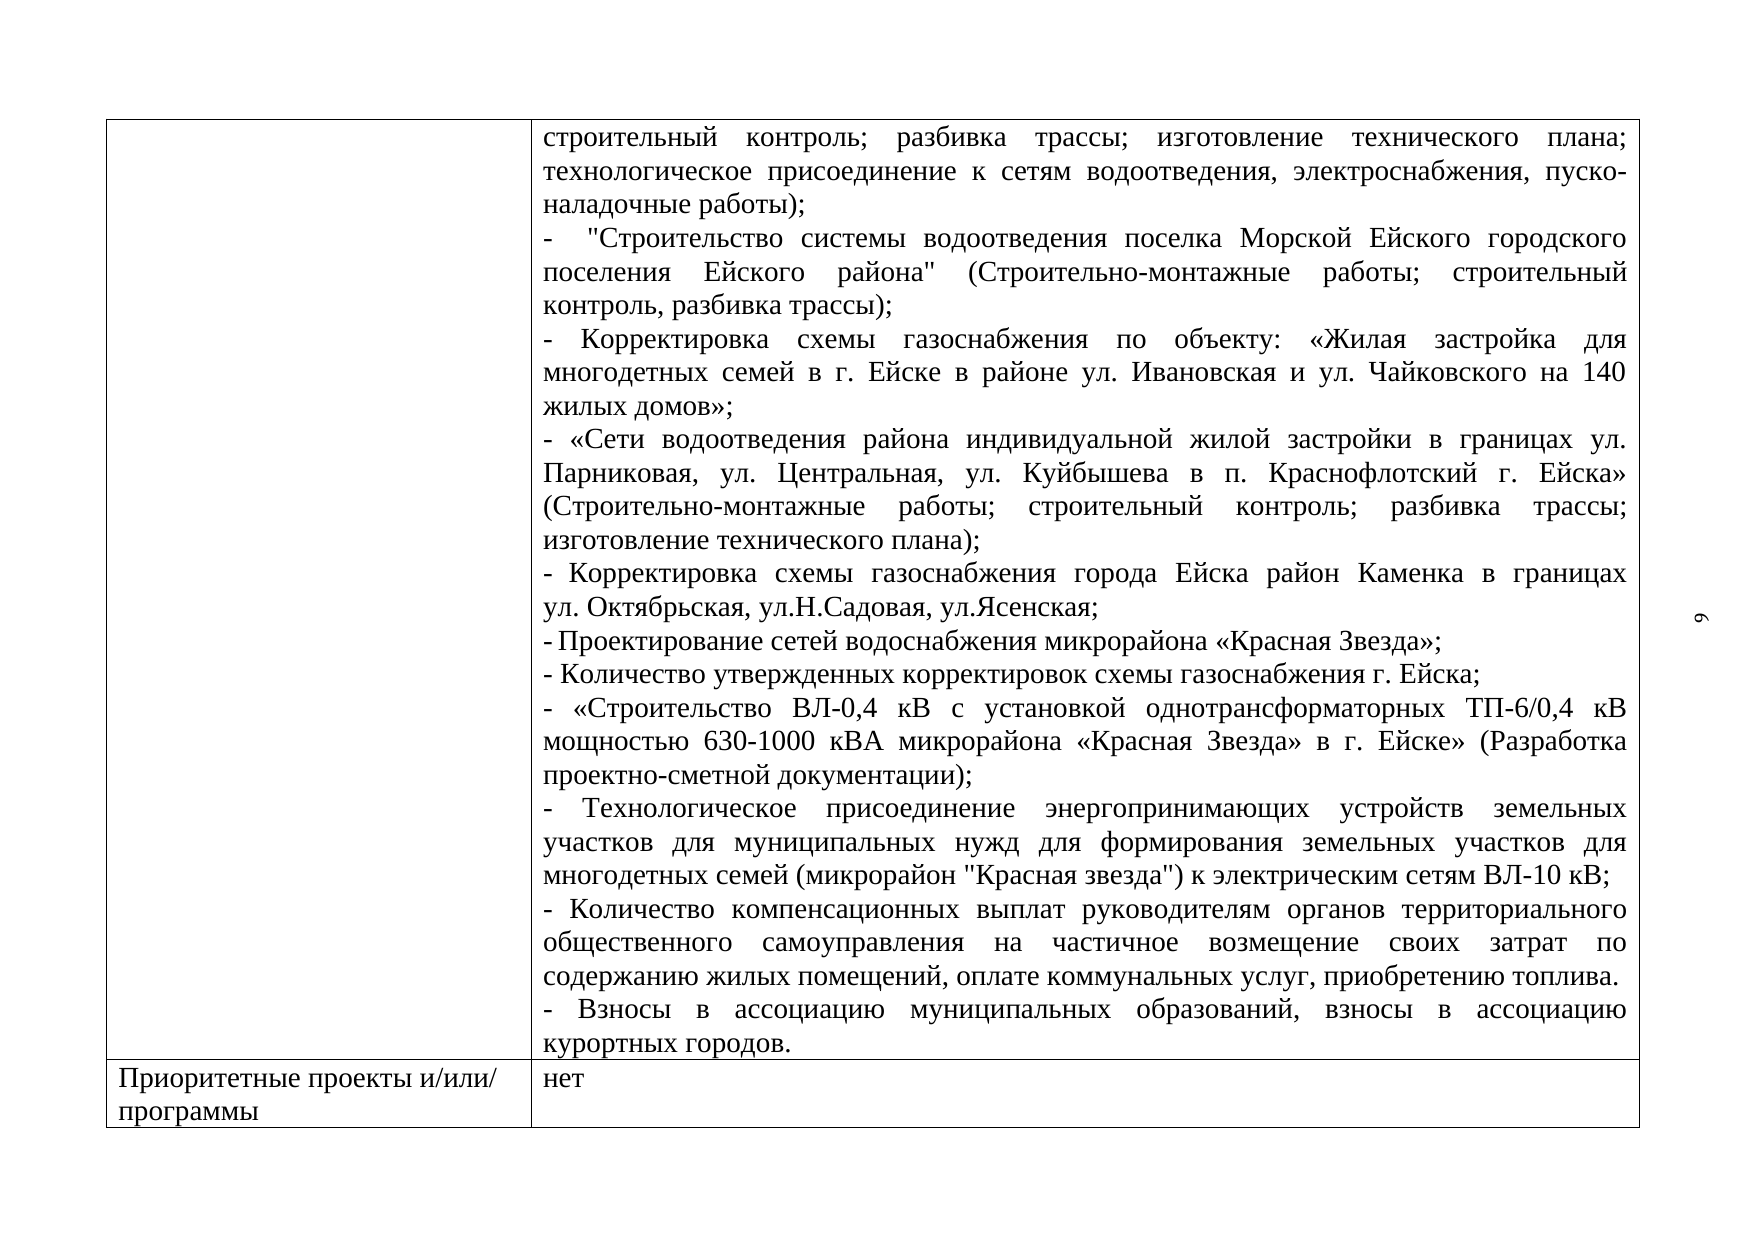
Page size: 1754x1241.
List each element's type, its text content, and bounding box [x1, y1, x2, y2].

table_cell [107, 120, 531, 1059]
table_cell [532, 120, 1639, 1059]
table_cell Приоритетные проекты и/или/ программы [107, 1060, 531, 1127]
table_cell нет [532, 1060, 1639, 1127]
